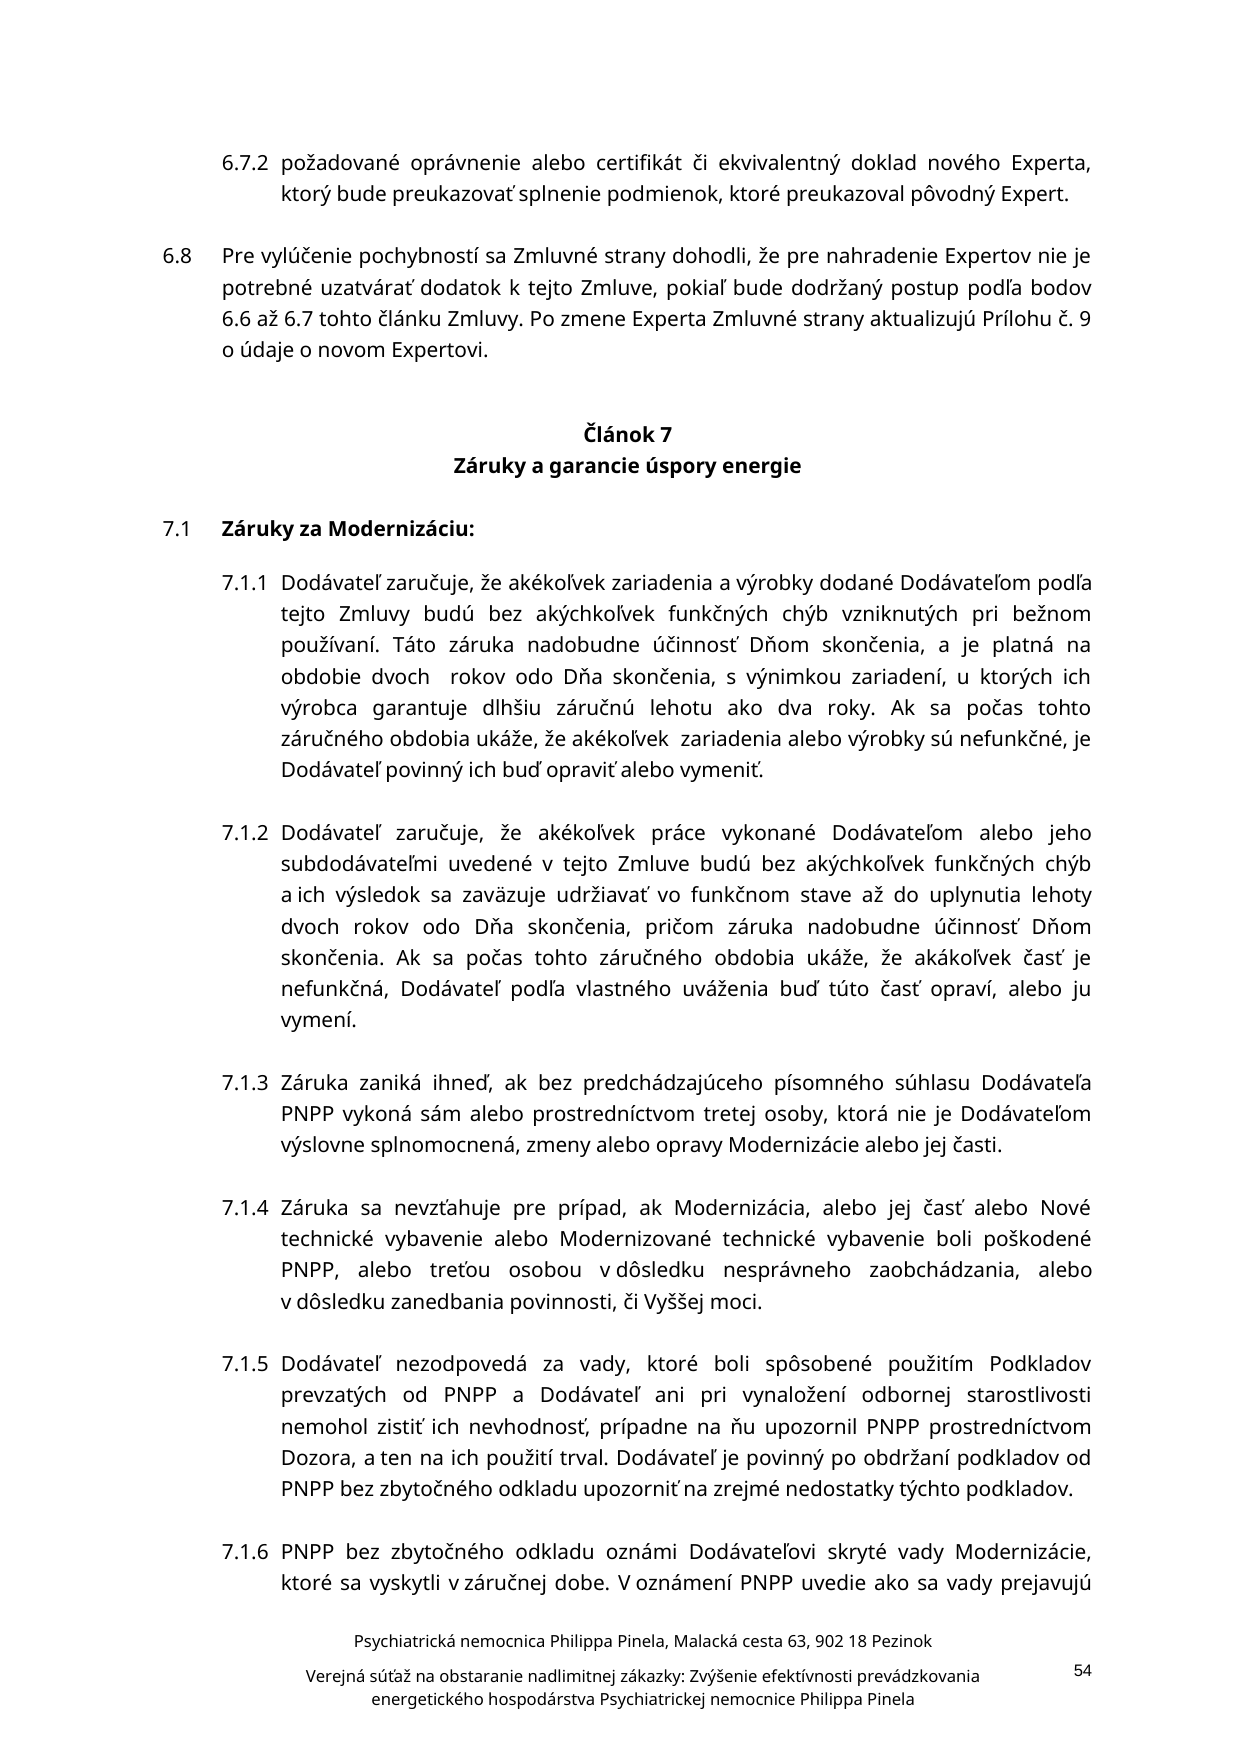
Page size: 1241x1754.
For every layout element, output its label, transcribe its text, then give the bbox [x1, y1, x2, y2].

text Záruky a garancie úspory energie [162, 452, 1093, 480]
subtitle požadované oprávnenie alebo certifikát či ekvivalentný doklad nového Experta, ktorý bude preukazovať splnenie podmienok, ktoré preukazoval pôvodný Expert. [222, 148, 1093, 207]
subtitle Záruka sa nevzťahuje pre prípad, ak Modernizácia, alebo jej časť alebo Nové technické vybavenie alebo Modernizované technické vybavenie boli poškodené PNPP, alebo treťou osobou v dôsledku nesprávneho zaobchádzania, alebo v dôsledku zanedbania povinnosti, či Vyššej moci. [222, 1193, 1093, 1315]
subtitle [222, 1537, 1093, 1596]
subtitle Pre vylúčenie pochybností sa Zmluvné strany dohodli, že pre nahradenie Expertov nie je potrebné uzatvárať dodatok k tejto Zmluve, pokiaľ bude dodržaný postup podľa bodov 6.6 až 6.7 tohto článku Zmluvy. Po zmene Experta Zmluvné strany aktualizujú Prílohu č. 9 o údaje o novom Expertovi. [162, 241, 1093, 363]
subtitle Záruky za Modernizáciu: [162, 514, 1093, 542]
subtitle Záruka zaniká ihneď, ak bez predchádzajúceho písomného súhlasu Dodávateľa PNPP vykoná sám alebo prostredníctvom tretej osoby, ktorá nie je Dodávateľom výslovne splnomocnená, zmeny alebo opravy Modernizácie alebo jej časti. [222, 1068, 1093, 1159]
subtitle Dodávateľ zaručuje, že akékoľvek zariadenia a výrobky dodané Dodávateľom podľa tejto Zmluvy budú bez akýchkoľvek funkčných chýb vzniknutých pri bežnom používaní. Táto záruka nadobudne účinnosť Dňom skončenia, a je platná na obdobie dvoch rokov odo Dňa skončenia, s výnimkou zariadení, u ktorých ich výrobca garantuje dlhšiu záručnú lehotu ako dva roky. Ak sa počas tohto záručného obdobia ukáže, že akékoľvek zariadenia alebo výrobky sú nefunkčné, je Dodávateľ povinný ich buď opraviť alebo vymeniť. [222, 568, 1093, 784]
subtitle Dodávateľ nezodpovedá za vady, ktoré boli spôsobené použitím Podkladov prevzatých od PNPP a Dodávateľ ani pri vynaložení odbornej starostlivosti nemohol zistiť ich nevhodnosť, prípadne na ňu upozornil PNPP prostredníctvom Dozora, a ten na ich použití trval. Dodávateľ je povinný po obdržaní podkladov od PNPP bez zbytočného odkladu upozorniť na zrejmé nedostatky týchto podkladov. [222, 1349, 1093, 1503]
text Článok 7 [162, 420, 1093, 449]
subtitle Dodávateľ zaručuje, že akékoľvek práce vykonané Dodávateľom alebo jeho subdodávateľmi uvedené v tejto Zmluve budú bez akýchkoľvek funkčných chýb a ich výsledok sa zaväzuje udržiavať vo funkčnom stave až do uplynutia lehoty dvoch rokov odo Dňa skončenia, pričom záruka nadobudne účinnosť Dňom skončenia. Ak sa počas tohto záručného obdobia ukáže, že akákoľvek časť je nefunkčná, Dodávateľ podľa vlastného uváženia buď túto časť opraví, alebo ju vymení. [222, 818, 1093, 1034]
